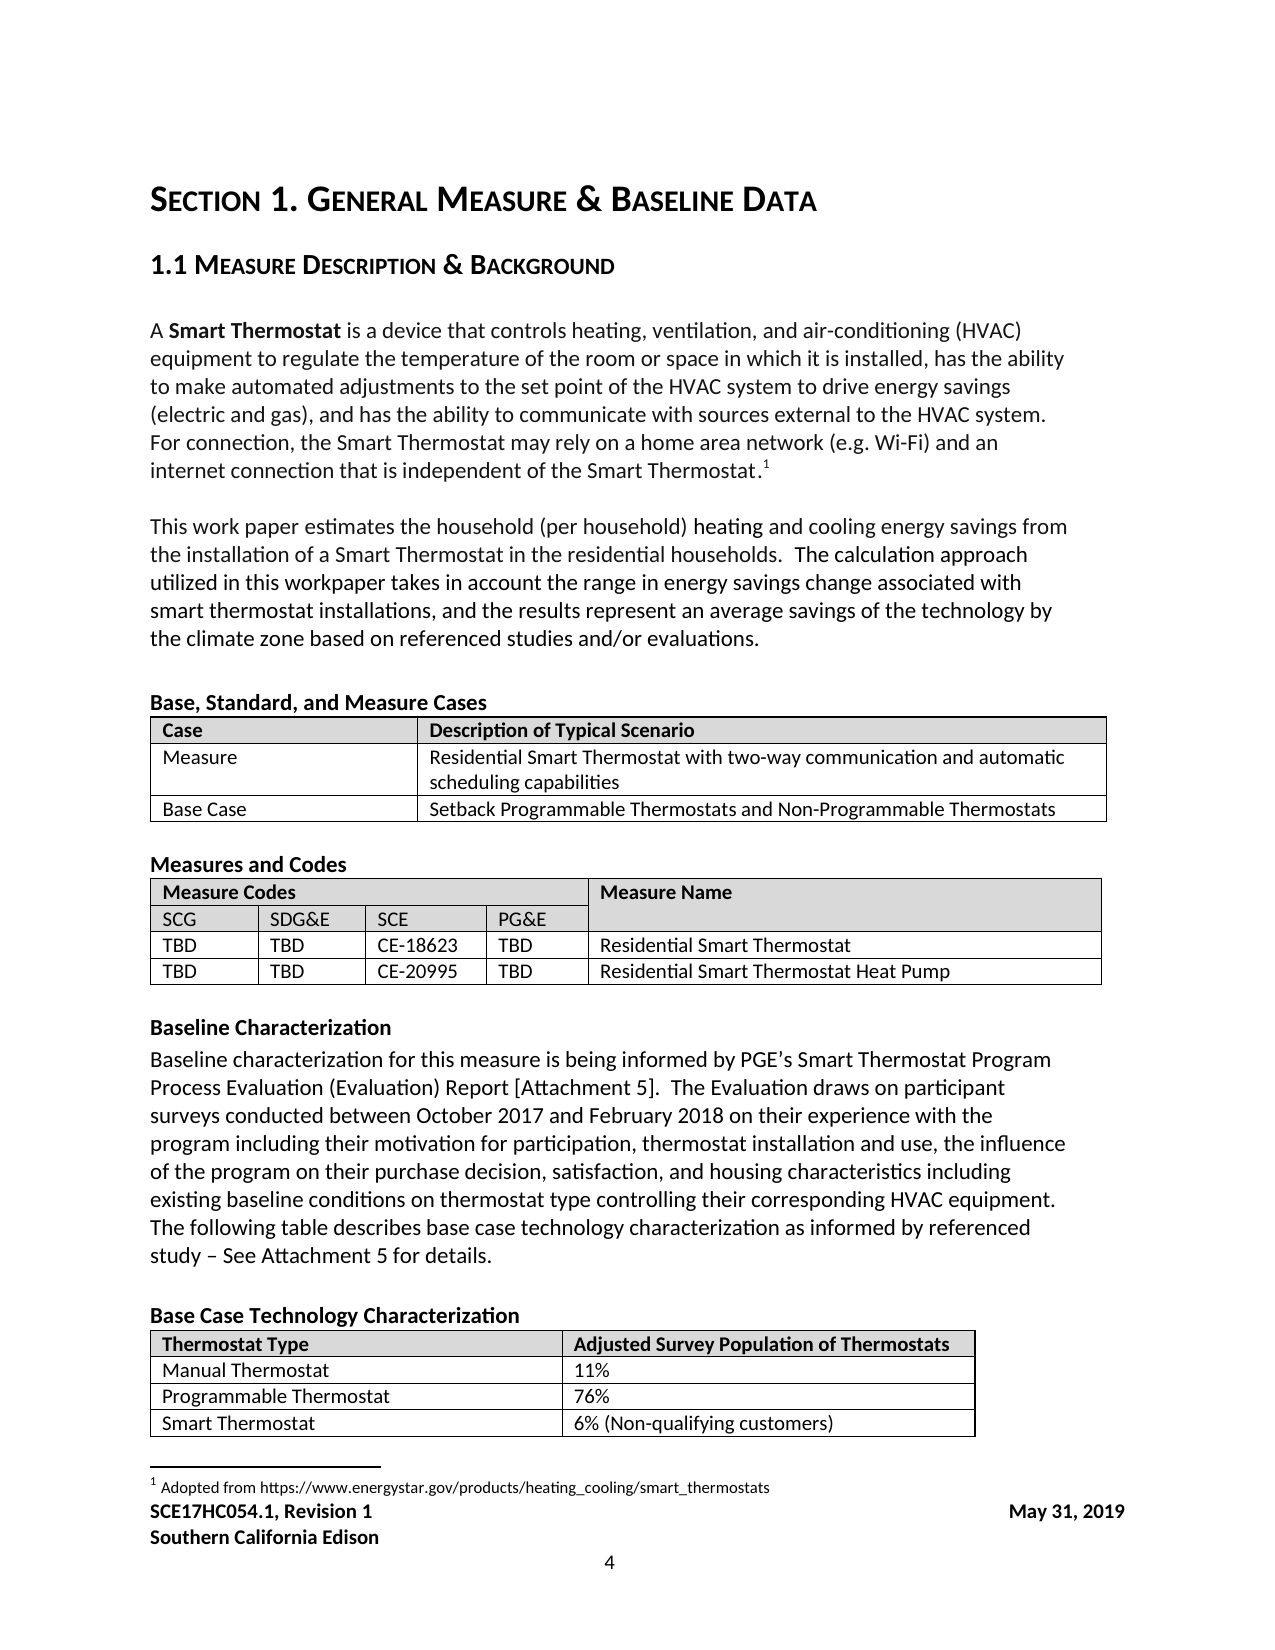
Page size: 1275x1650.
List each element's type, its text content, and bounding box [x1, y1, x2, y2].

text Base Case Technology Characterization [150, 1302, 1069, 1330]
table_cell TBD [259, 932, 365, 958]
text This work paper estimates the household (per household) heating and cooling energy savings from the installation of a Smart Thermostat in the residential households. The calculation approach utilized in this workpaper takes in account the range in energy savings change associated with smart thermostat installations, and the results represent an average savings of the technology by the climate zone based on referenced studies and/or evaluations. [150, 512, 1069, 652]
table_cell SCG [151, 906, 258, 931]
table_cell Base Case [151, 796, 417, 821]
table_header Thermostat Type [151, 1331, 562, 1356]
text Baseline characterization for this measure is being informed by PGE’s Smart Thermostat Program Process Evaluation (Evaluation) Report [Attachment 5]. The Evaluation draws on participant surveys conducted between October 2017 and February 2018 on their experience with the program including their motivation for participation, thermostat installation and use, the influence of the program on their purchase decision, satisfaction, and housing characteristics including existing baseline conditions on thermostat type controlling their corresponding HVAC equipment. The following table describes base case technology characterization as informed by referenced study – See Attachment 5 for details. [150, 1045, 1069, 1269]
table_header Measure Codes [151, 879, 588, 905]
table_cell TBD [259, 959, 365, 984]
subtitle 1.1 Measure Description & Background [150, 246, 1069, 281]
table_cell Measure [151, 744, 417, 795]
table_cell SCE [366, 906, 486, 931]
text Measures and Codes [150, 850, 1069, 878]
table_cell CE-18623 [366, 932, 486, 958]
table_cell Residential Smart Thermostat [589, 932, 1101, 958]
table_header Description of Typical Scenario [418, 718, 1106, 743]
table_cell TBD [151, 932, 258, 958]
table_cell TBD [487, 959, 588, 984]
table_header Measure Name [589, 879, 1101, 931]
table_cell 11% [563, 1357, 974, 1383]
table_cell Residential Smart Thermostat Heat Pump [589, 959, 1101, 984]
table_cell Programmable Thermostat [151, 1384, 562, 1409]
table_cell Manual Thermostat [151, 1357, 562, 1383]
table_cell 76% [563, 1384, 974, 1409]
table_cell Setback Programmable Thermostats and Non-Programmable Thermostats [418, 796, 1106, 821]
table_cell PG&E [487, 906, 588, 931]
text Base, Standard, and Measure Cases [150, 688, 1069, 716]
table_cell 6% (Non-qualifying customers) [563, 1410, 974, 1436]
table_header Adjusted Survey Population of Thermostats [563, 1331, 974, 1356]
table_cell SDG&E [259, 906, 365, 931]
subtitle Section 1. General Measure & Baseline Data [150, 175, 1069, 221]
table_header Case [151, 718, 417, 743]
text Baseline Characterization [150, 1013, 1069, 1041]
table_cell TBD [487, 932, 588, 958]
table_cell Residential Smart Thermostat with two-way communication and automatic scheduling capabilities [418, 744, 1106, 795]
table_cell TBD [151, 959, 258, 984]
text A Smart Thermostat is a device that controls heating, ventilation, and air-conditioning (HVAC) equipment to regulate the temperature of the room or space in which it is installed, has the ability to make automated adjustments to the set point of the HVAC system to drive energy savings (electric and gas), and has the ability to communicate with sources external to the HVAC system. For connection, the Smart Thermostat may rely on a home area network (e.g. Wi-Fi) and an internet connection that is independent of the Smart Thermostat. [150, 316, 1069, 484]
table_cell Smart Thermostat [151, 1410, 562, 1436]
table_cell CE-20995 [366, 959, 486, 984]
